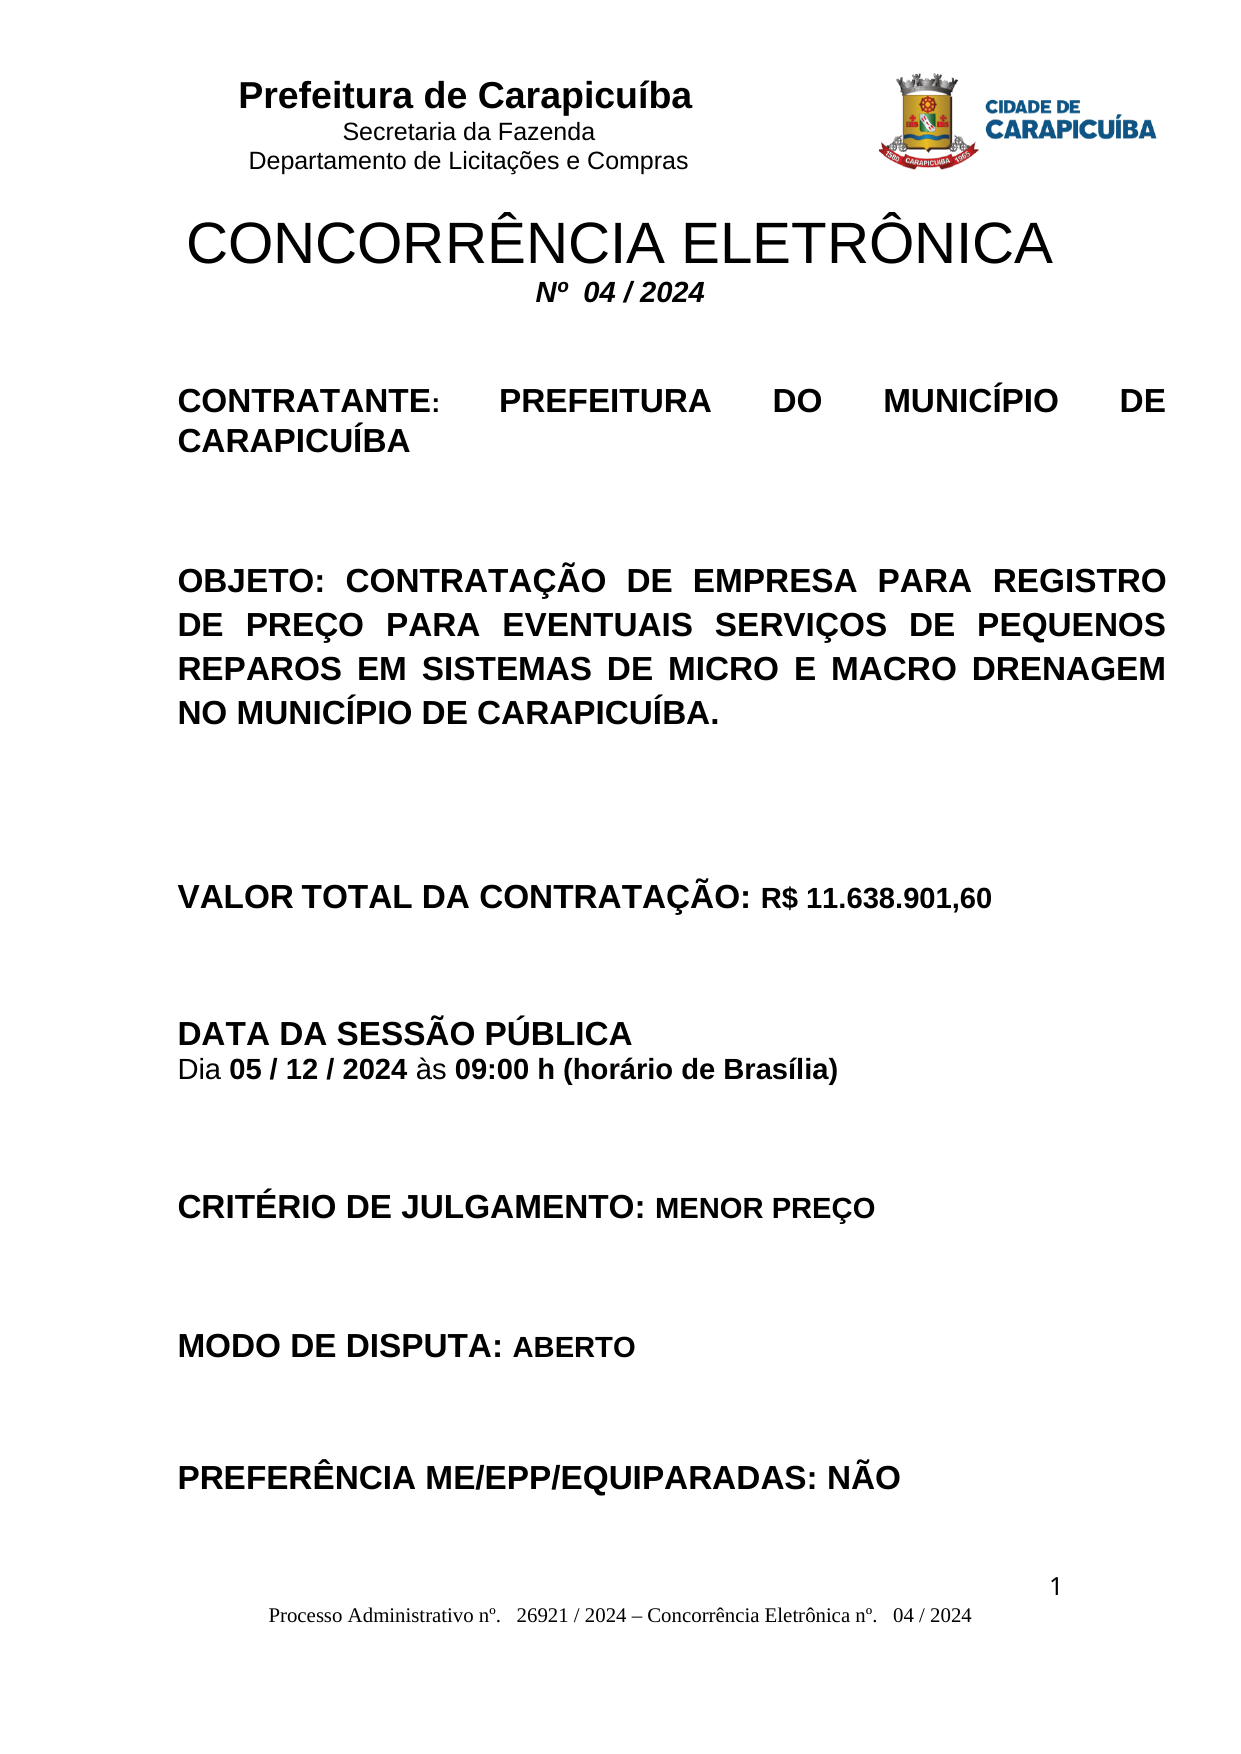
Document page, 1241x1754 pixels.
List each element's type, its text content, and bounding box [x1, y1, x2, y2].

text CONTRATANTE: PREFEITURA DO MUNICÍPIO DE CARAPICUÍBA [177, 381, 1167, 460]
text Critério de Julgamento: MENOR PREÇO [177, 1187, 1063, 1225]
text Nº 04 / 2024 [177, 276, 1063, 309]
text Modo de disputa: ABERTO [177, 1326, 1063, 1364]
text PREFERÊNCIA ME/EPP/EQUIPARADAS: NÃO [177, 1458, 1063, 1496]
text VALOR TOTAL DA CONTRATAÇÃO: R$ 11.638.901,60 [177, 877, 1063, 915]
text Dia 05 / 12 / 2024 às 09:00 h (horário de Brasília) [177, 1052, 1063, 1086]
text DATA DA SESSÃO PÚBLICA [177, 1014, 1063, 1052]
picture [877, 65, 1159, 172]
text OBJETO: CONTRATAÇÃO DE EMPRESA PARA REGISTRO DE PREÇO PARA EVENTUAIS SERVIÇOS DE PEQUENOS REPAROS EM SISTEMAS DE MICRO E MACRO DRENAGEM NO MUNICÍPIO DE CARAPICUÍBA. [177, 561, 1167, 732]
text CONCORRÊNCIA ELETRÔNICA [177, 208, 1063, 276]
